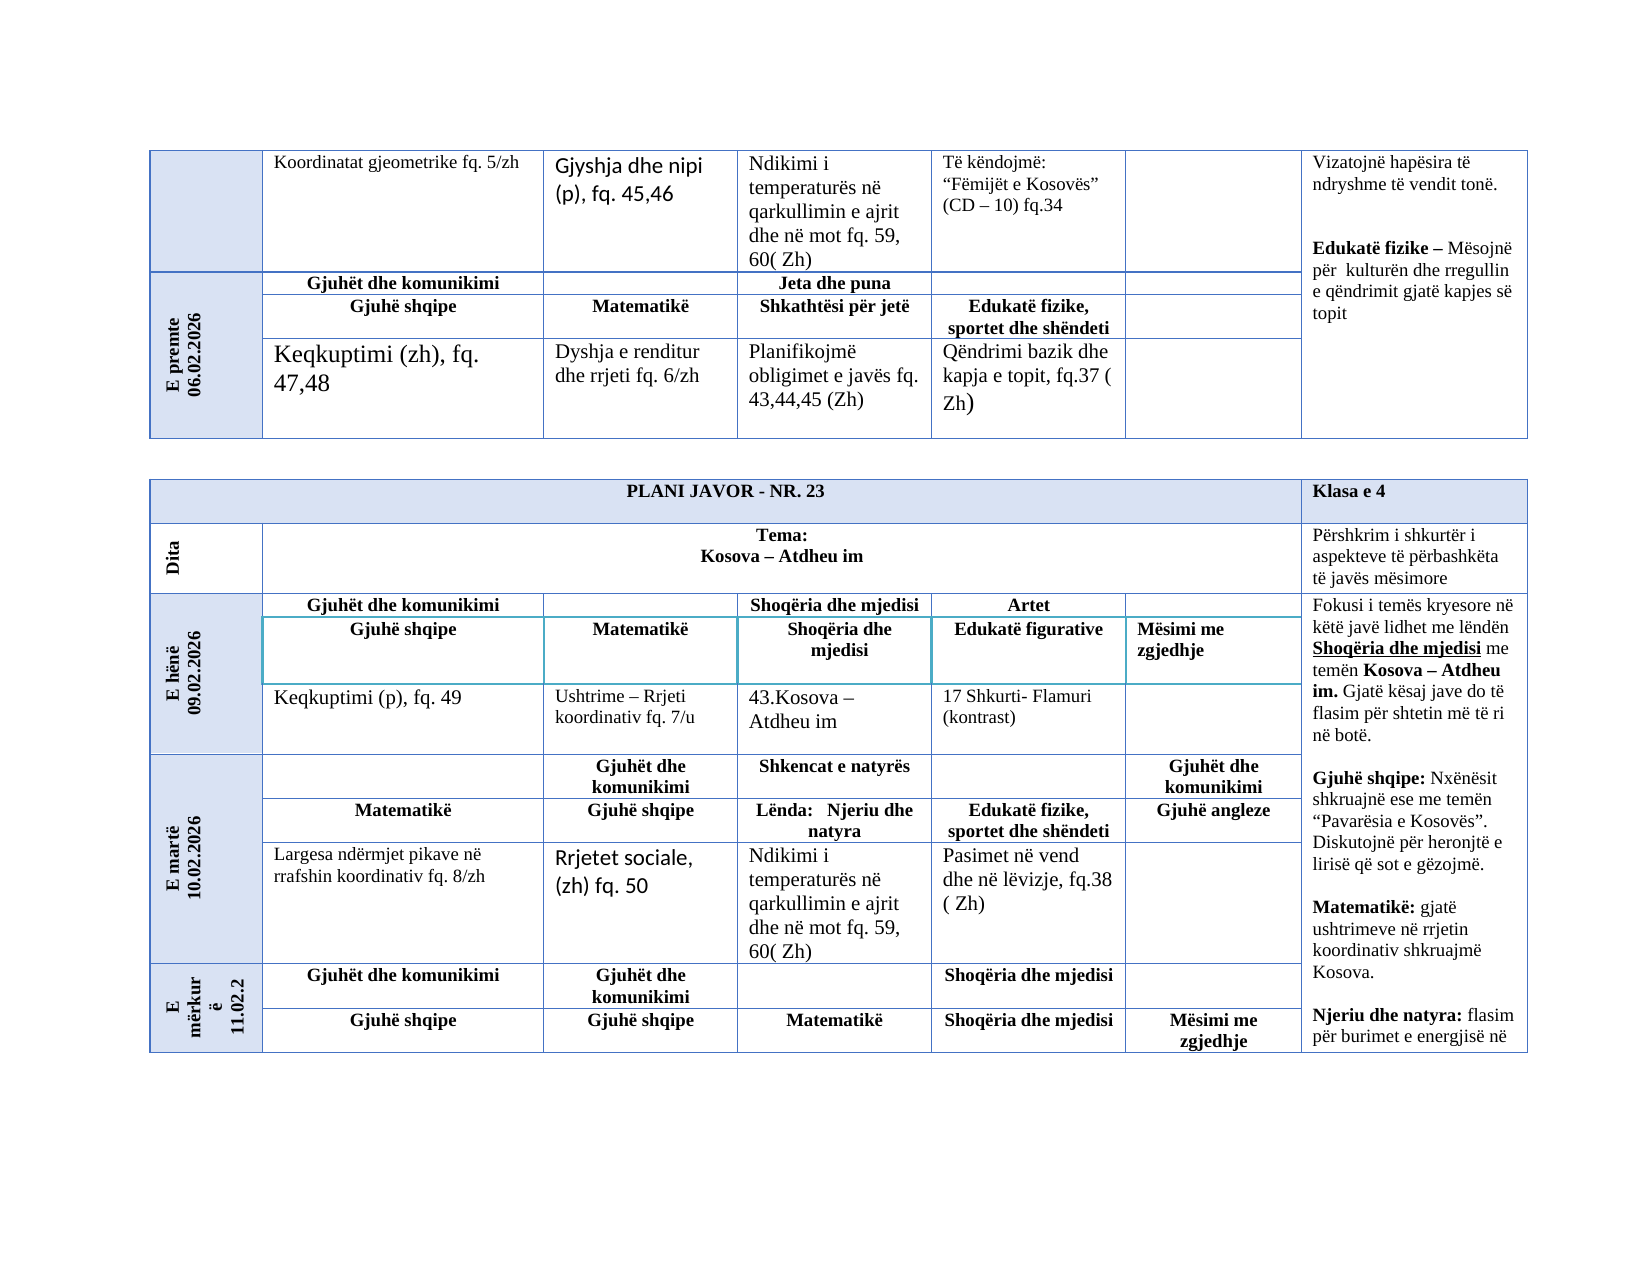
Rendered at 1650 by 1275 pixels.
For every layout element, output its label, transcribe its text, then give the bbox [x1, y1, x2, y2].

table_cell Gjuhët dhe komunikimi [263, 594, 543, 616]
table_cell [1126, 964, 1301, 1007]
table_cell Matematikë [263, 799, 543, 842]
table_cell Gjuhë shqipe [264, 618, 543, 682]
table_cell Gjuhë angleze [1126, 799, 1301, 842]
table_cell Koordinatat gjeometrike fq. 5/zh [263, 151, 543, 271]
table_cell Shoqëria dhe mjedisi [932, 964, 1125, 1007]
table_cell Gjuhë shqipe [263, 295, 543, 338]
table_cell Gjuhët dhe komunikimi [544, 755, 737, 798]
table_cell Matematikë [738, 1009, 931, 1052]
table_cell Edukatë fizike, sportet dhe shëndeti [932, 799, 1125, 842]
table_cell Shoqëria dhe mjedisi [739, 618, 930, 682]
table_cell Matematikë [544, 295, 737, 338]
table_cell Keqkuptimi (p), fq. 49 [263, 685, 543, 753]
table_cell E martë 10.02.2026 [151, 755, 262, 963]
table_cell Qëndrimi bazik dhe kapja e topit, fq.37 ( Zh) [932, 339, 1125, 438]
table_cell Tema: Kosova – Atdheu im [263, 524, 1301, 593]
table_cell [544, 594, 737, 616]
table_cell [738, 964, 931, 1007]
table_cell [1126, 339, 1301, 438]
table_cell [263, 755, 543, 798]
table_cell Planifikojmë obligimet e javës fq. 43,44,45 (Zh) [738, 339, 931, 438]
table_cell E premte 06.02.2026 [151, 273, 262, 438]
table_cell Dita [151, 524, 262, 593]
table_header Klasa e 4 [1302, 480, 1527, 523]
table_cell 17 Shkurti- Flamuri (kontrast) [932, 685, 1125, 753]
table_cell Edukatë fizike, sportet dhe shëndeti [932, 295, 1125, 338]
table_cell Gjuhët dhe komunikimi [1126, 755, 1301, 798]
table_cell Pasimet në vend dhe në lëvizje, fq.38 ( Zh) [932, 843, 1125, 963]
table_cell Shkathtësi për jetë [738, 295, 931, 338]
table_cell Lënda: Njeriu dhe natyra [738, 799, 931, 842]
table_cell Mësimi me zgjedhje [1127, 618, 1301, 682]
table_cell [1126, 843, 1301, 963]
table_cell Shkencat e natyrës [738, 755, 931, 798]
table_cell Gjuhë shqipe [544, 799, 737, 842]
table_cell Ndikimi i temperaturës në qarkullimin e ajrit dhe në mot fq. 59, 60( Zh) [738, 151, 931, 271]
table_cell Gjuhë shqipe [544, 1009, 737, 1052]
table_cell [1126, 273, 1301, 294]
table_cell Jeta dhe puna [738, 273, 931, 294]
table_cell [1126, 594, 1301, 616]
table_cell Të këndojmë: “Fëmijët e Kosovës” (CD – 10) fq.34 [932, 151, 1125, 271]
table_cell Gjuhë shqipe [263, 1009, 543, 1052]
table_cell Keqkuptimi (zh), fq. 47,48 [263, 339, 543, 438]
table_cell 43.Kosova – Atdheu im [738, 685, 931, 753]
table_cell [1126, 685, 1301, 753]
table_cell Mësimi me zgjedhje [1126, 1009, 1301, 1052]
table_cell Përshkrim i shkurtër i aspekteve të përbashkëta të javës mësimore [1302, 524, 1527, 593]
table_cell Fokusi i temës kryesore në këtë javë lidhet me lëndën Shoqëria dhe mjedisi me temën Kosova – Atdheu im. Gjatë kësaj jave do të flasim për shtetin më të ri në botë. Gjuhë shqipe: Nxënësit shkruajnë ese me temën “Pavarësia e Kosovës”. Diskutojnë për heronjtë e lirisë që sot e gëzojmë. Matematikë: gjatë ushtrimeve në rrjetin koordinativ shkruajmë Kosova. Njeriu dhe natyra: flasim për burimet e energjisë në vendin tonë. Shkathtësi për jetë: Do të mësojnë për planifikimet e shpenzimeve mesatare në vendin tonë. Edukatë figurative: Vizatohet flamuri i Kosovës. Edukatë muzikore: me anë të ushtrimeve në këndimin e këngës së vendit tonë, zbulojmë notat Mi. [1302, 594, 1527, 1052]
table_cell Rrjetet sociale, (zh) fq. 50 [544, 843, 737, 963]
table_cell [544, 273, 737, 294]
table_cell Gjyshja dhe nipi (p), fq. 45,46 [544, 151, 737, 271]
table_cell Gjuhët dhe komunikimi [263, 964, 543, 1007]
table_cell [1126, 151, 1301, 271]
table_cell Gjuhët dhe komunikimi [544, 964, 737, 1007]
table_cell Ndikimi i temperaturës në qarkullimin e ajrit dhe në mot fq. 59, 60( Zh) [738, 843, 931, 963]
table_cell Gjuhët dhe komunikimi [263, 273, 543, 294]
table_cell Edukatë figurative [933, 618, 1125, 682]
table_cell Largesa ndërmjet pikave në rrafshin koordinativ fq. 8/zh [263, 843, 543, 963]
table_cell Artet [932, 594, 1125, 616]
table_cell E mërkurë 11.02.2026 [151, 964, 262, 1052]
table_cell [932, 273, 1125, 294]
table_cell [1126, 295, 1301, 338]
table_header PLANI JAVOR - NR. 23 [151, 480, 1301, 523]
table_cell Ushtrime – Rrjeti koordinativ fq. 7/u [544, 685, 737, 753]
table_cell Dyshja e renditur dhe rrjeti fq. 6/zh [544, 339, 737, 438]
table_cell [932, 755, 1125, 798]
table_cell Shoqëria dhe mjedisi [738, 594, 931, 616]
table_cell Matematikë [545, 618, 736, 682]
table_cell Shoqëria dhe mjedisi [932, 1009, 1125, 1052]
table_cell E hënë 09.02.2026 [151, 594, 262, 753]
